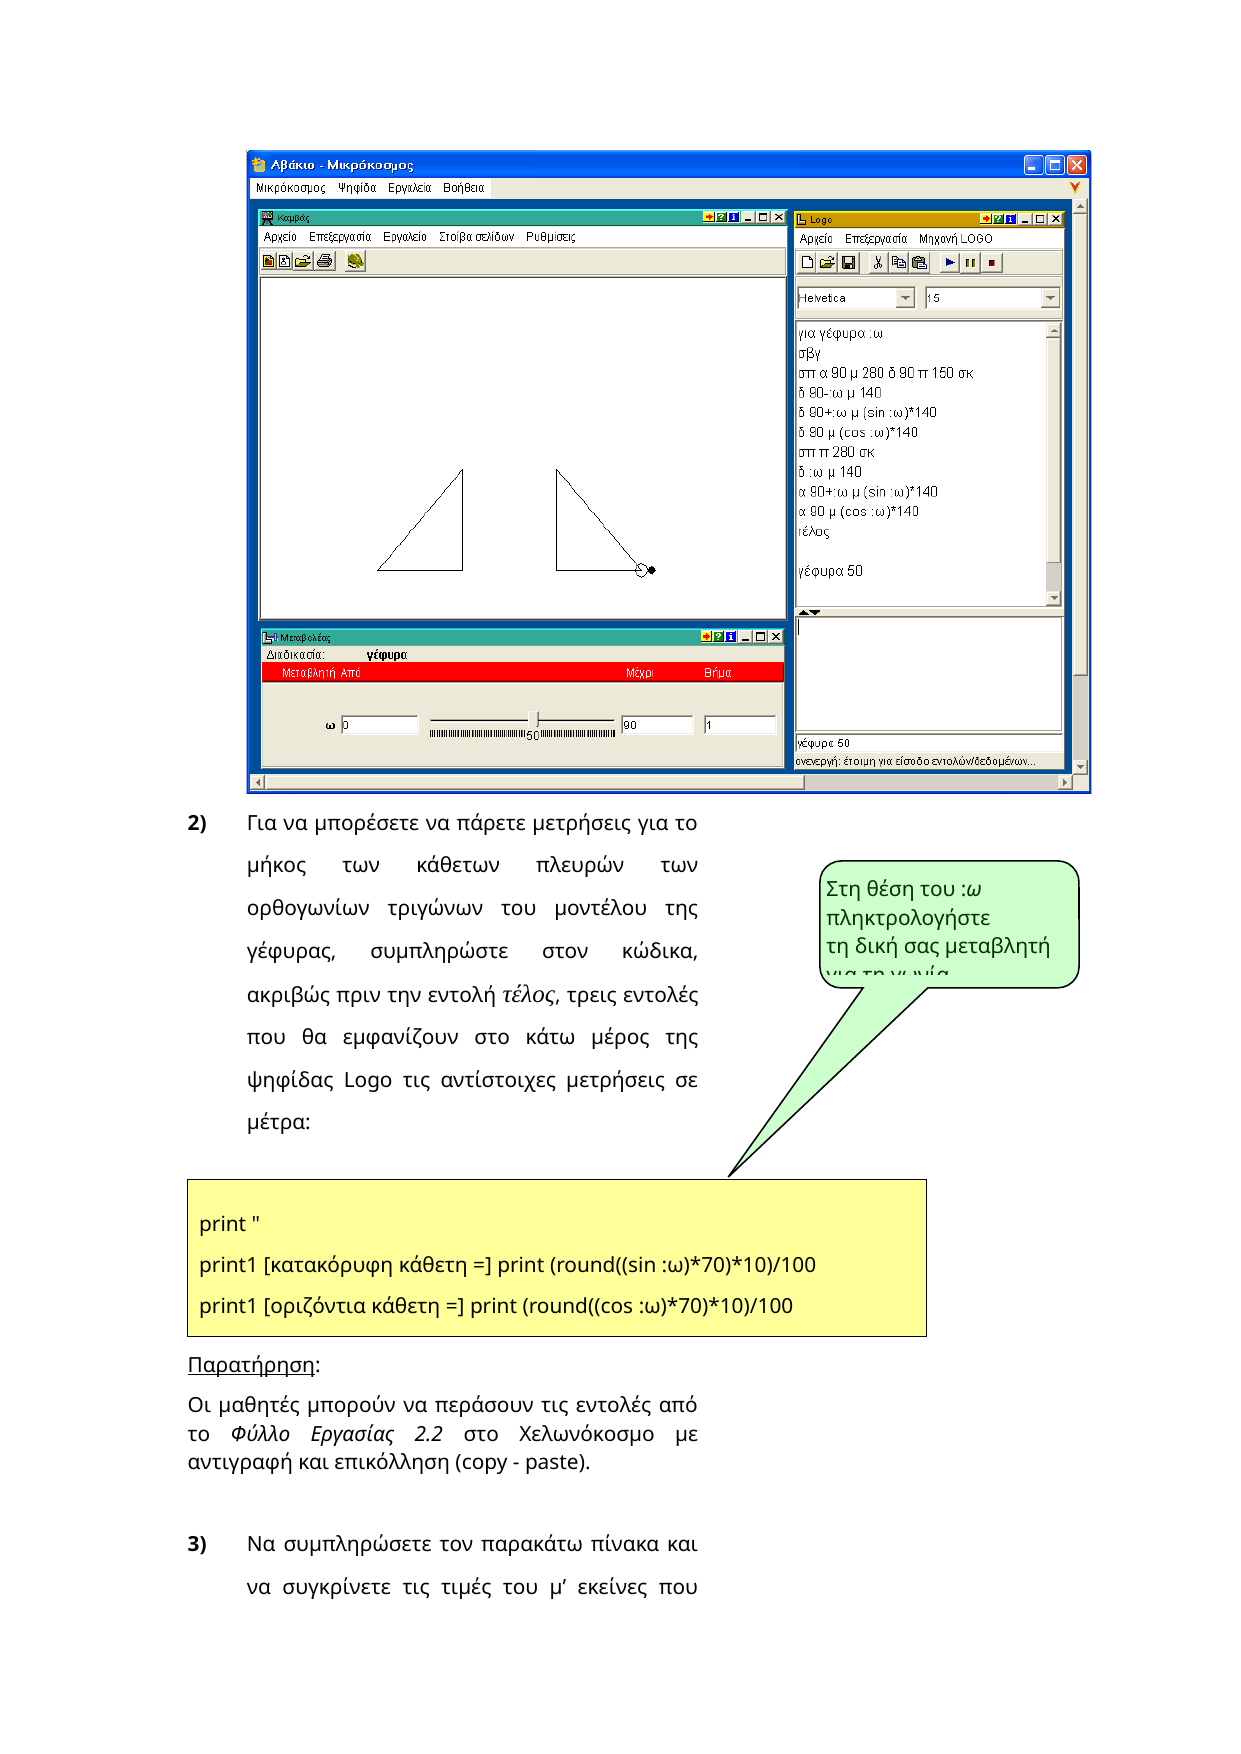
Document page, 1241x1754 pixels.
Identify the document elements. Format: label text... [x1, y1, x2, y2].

list Για να μπορέσετε να πάρετε μετρήσεις για το μήκος των κάθετων πλευρών των ορθογωνίων τριγώνων του μοντέλου της γέφυρας, συμπληρώστε στον κώδικα, ακριβώς πριν την εντολή τέλος, τρεις εντολές που θα εμφανίζουν στο κάτω μέρος της ψηφίδας Logo τις αντίστοιχες μετρήσεις σε μέτρα: [187, 808, 698, 1136]
table_header print " print1 [κατακόρυφη κάθετη =] print (round((sin :ω)*70)*10)/100 print1 [οριζόντια κάθετη =] print (round((cos :ω)*70)*10)/100 [188, 1180, 926, 1336]
text Παρατήρηση: [187, 1350, 698, 1378]
picture [246, 150, 1092, 794]
text Οι μαθητές μπορούν να περάσουν τις εντολές από το Φύλλο Εργασίας 2.2 στο Χελωνόκοσμο με αντιγραφή και επικόλληση (copy - paste). [187, 1391, 698, 1476]
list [187, 1529, 698, 1600]
